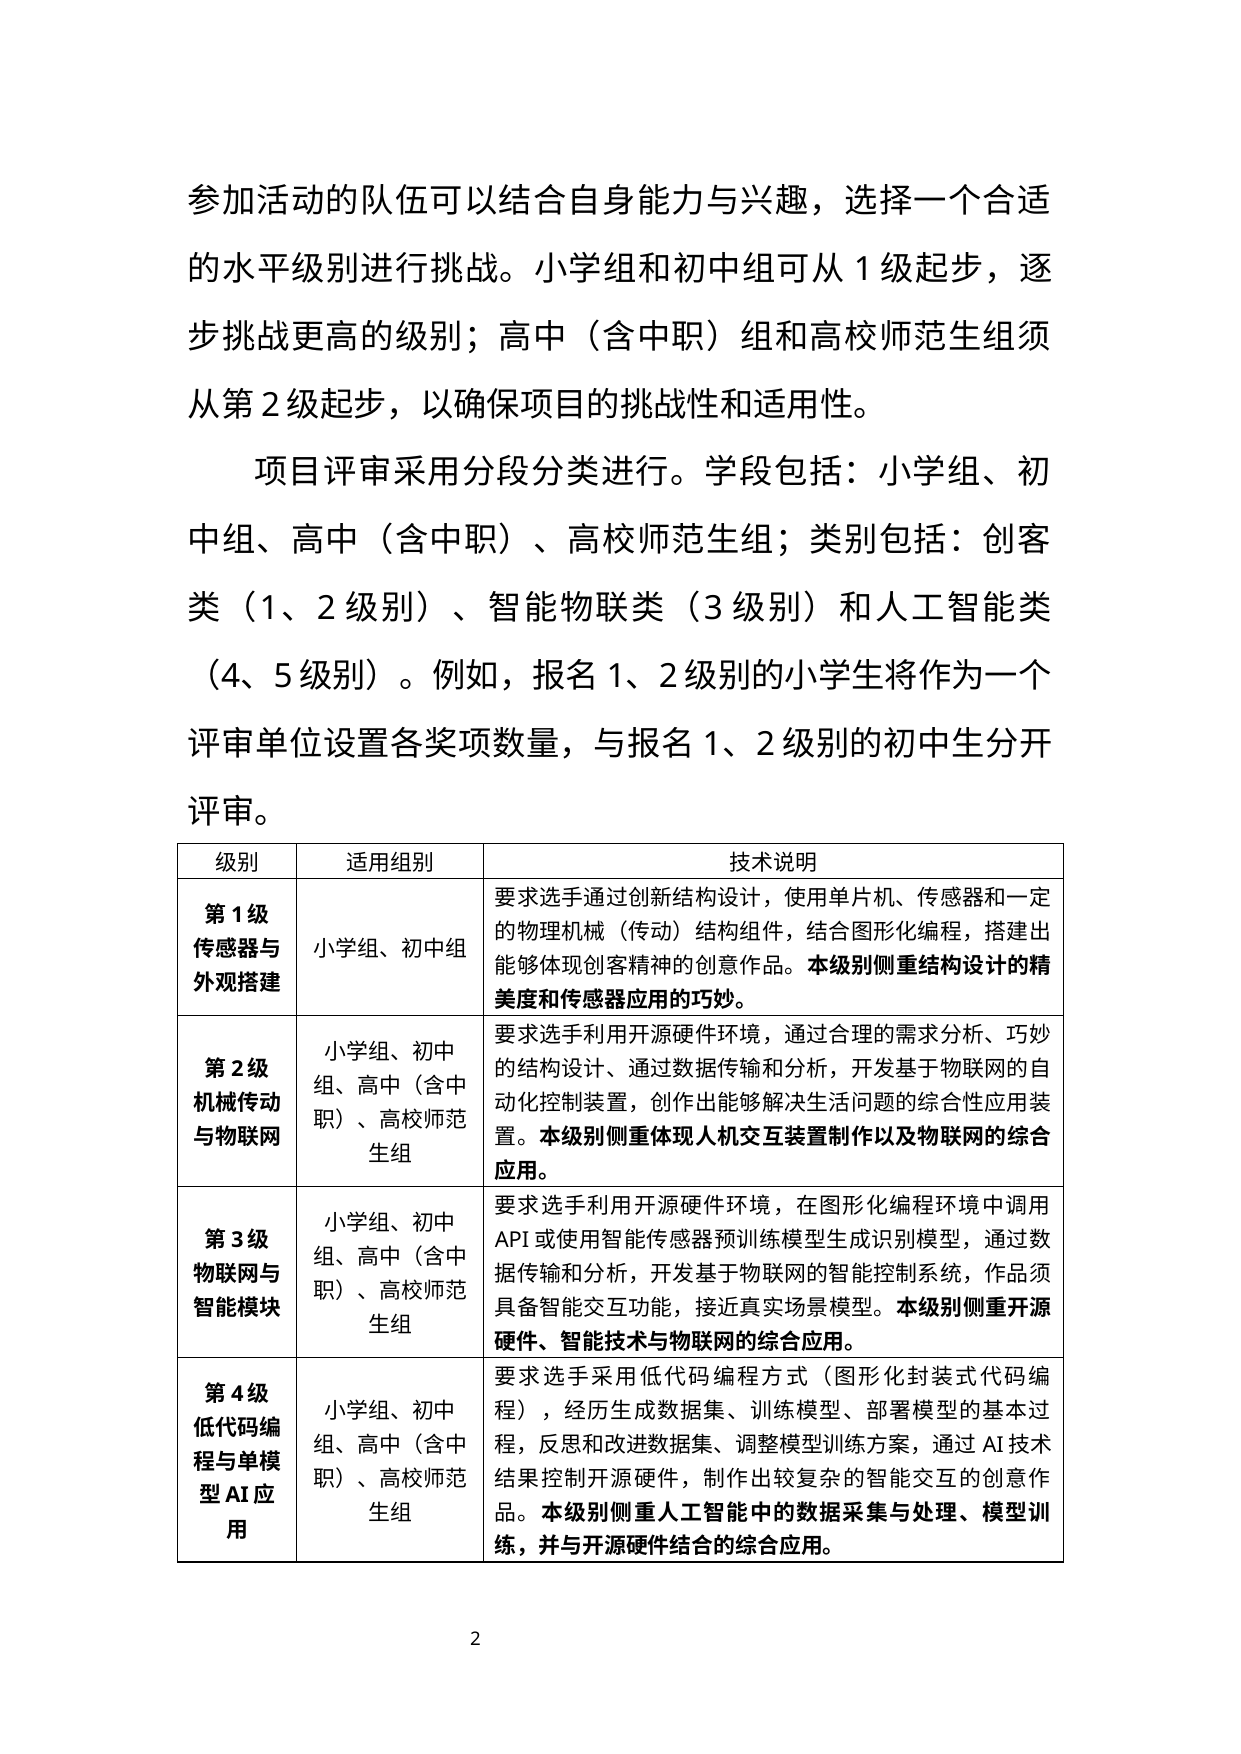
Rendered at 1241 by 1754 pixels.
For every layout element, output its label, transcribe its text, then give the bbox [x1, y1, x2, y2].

table_header 技术说明 [484, 844, 1063, 878]
table_cell 第2级 机械传动与物联网 [178, 1016, 296, 1186]
table_cell 第3级 物联网与智能模块 [178, 1187, 296, 1357]
table_cell 要求选手通过创新结构设计，使用单片机、传感器和一定的物理机械（传动）结构组件，结合图形化编程，搭建出能够体现创客精神的创意作品。本级别侧重结构设计的精美度和传感器应用的巧妙。 [484, 879, 1063, 1015]
table_cell 要求选手采用低代码编程方式（图形化封装式代码编程），经历生成数据集、训练模型、部署模型的基本过程，反思和改进数据集、调整模型训练方案，通过AI技术结果控制开源硬件，制作出较复杂的智能交互的创意作品。本级别侧重人工智能中的数据采集与处理、模型训练，并与开源硬件结合的综合应用。 [484, 1358, 1063, 1561]
text 项目评审采用分段分类进行。学段包括：小学组、初中组、高中（含中职）、高校师范生组；类别包括：创客类（1、2级别）、智能物联类（3级别）和人工智能类（4、5级别）。例如，报名1、2级别的小学生将作为一个评审单位设置各奖项数量，与报名1、2级别的初中生分开评审。 [187, 436, 1053, 843]
table_cell 第4级 低代码编程与单模型AI应用 [178, 1358, 296, 1561]
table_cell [297, 1358, 483, 1561]
table_cell 小学组、初中组、高中（含中职）、高校师范生组 [297, 1187, 483, 1357]
table_cell 第1级 传感器与外观搭建 [178, 879, 296, 1015]
table_cell 小学组、初中组、高中（含中职）、高校师范生组 [297, 1016, 483, 1186]
table_cell 要求选手利用开源硬件环境，通过合理的需求分析、巧妙的结构设计、通过数据传输和分析，开发基于物联网的自动化控制装置，创作出能够解决生活问题的综合性应用装置。本级别侧重体现人机交互装置制作以及物联网的综合应用。 [484, 1016, 1063, 1186]
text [187, 164, 1053, 436]
table_header 级别 [178, 844, 296, 878]
table_header 适用组别 [297, 844, 483, 878]
table_cell 要求选手利用开源硬件环境，在图形化编程环境中调用API或使用智能传感器预训练模型生成识别模型，通过数据传输和分析，开发基于物联网的智能控制系统，作品须具备智能交互功能，接近真实场景模型。本级别侧重开源硬件、智能技术与物联网的综合应用。 [484, 1187, 1063, 1357]
table_cell 小学组、初中组 [297, 879, 483, 1015]
